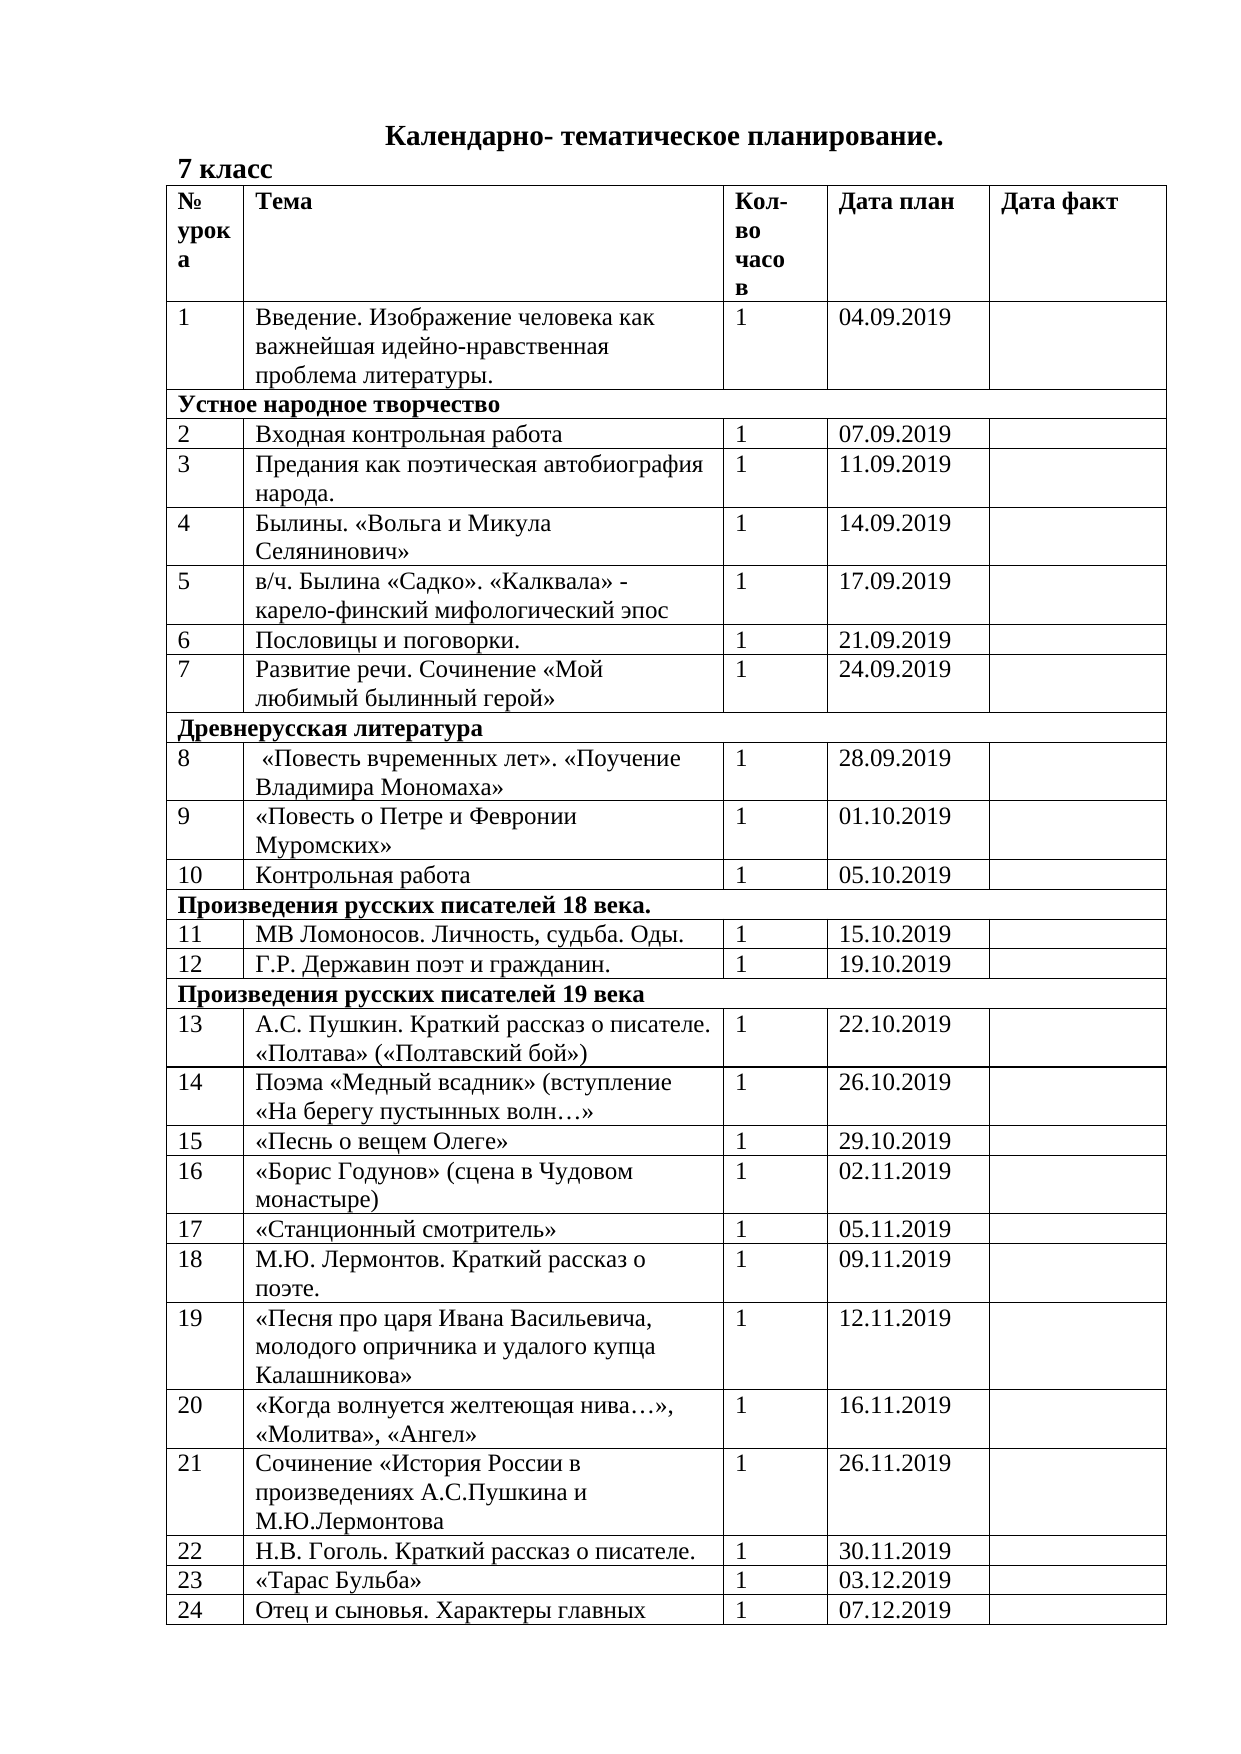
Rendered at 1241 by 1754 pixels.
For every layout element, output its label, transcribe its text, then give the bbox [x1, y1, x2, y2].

table_cell Г.Р. Державин поэт и гражданин. [244, 949, 723, 978]
table_cell 17.09.2019 [828, 566, 989, 624]
table_cell МВ Ломоносов. Личность, судьба. Оды. [244, 920, 723, 948]
table_cell 24.09.2019 [828, 655, 989, 712]
text Календарно- тематическое планирование. [177, 118, 1152, 152]
table_cell [990, 566, 1166, 624]
table_cell [990, 801, 1166, 859]
table_cell «Станционный смотритель» [244, 1214, 723, 1243]
table_cell [990, 1303, 1166, 1389]
table_header № урока [167, 186, 243, 301]
table_cell 9 [167, 801, 243, 859]
table_cell 1 [724, 1536, 827, 1564]
table_cell 1 [724, 449, 827, 507]
table_cell 20 [167, 1390, 243, 1447]
table_cell 1 [724, 625, 827, 653]
table_cell 17 [167, 1214, 243, 1243]
table_cell 1 [724, 801, 827, 859]
text 7 класс [177, 152, 1152, 185]
table_cell 1 [724, 1214, 827, 1243]
table_cell 28.09.2019 [828, 743, 989, 800]
table_cell «Когда волнуется желтеющая нива…», «Молитва», «Ангел» [244, 1390, 723, 1447]
table_cell 1 [724, 1068, 827, 1125]
table_cell 05.11.2019 [828, 1214, 989, 1243]
table_cell 15 [167, 1126, 243, 1155]
table_cell 16 [167, 1156, 243, 1213]
table_cell 12 [167, 949, 243, 978]
table_cell 22 [167, 1536, 243, 1564]
table_cell 15.10.2019 [828, 920, 989, 948]
table_cell 02.11.2019 [828, 1156, 989, 1213]
table_cell 1 [724, 302, 827, 388]
table_cell 01.10.2019 [828, 801, 989, 859]
table_cell А.С. Пушкин. Краткий рассказ о писателе. «Полтава» («Полтавский бой») [244, 1009, 723, 1066]
table_cell 1 [724, 1566, 827, 1594]
table_cell [990, 1214, 1166, 1243]
table_cell [990, 508, 1166, 565]
table_cell [990, 949, 1166, 978]
table_cell [990, 1244, 1166, 1302]
table_cell в/ч. Былина «Садко». «Калквала» - карело-финский мифологический эпос [244, 566, 723, 624]
table_cell Произведения русских писателей 18 века. [167, 890, 1166, 918]
table_cell 30.11.2019 [828, 1536, 989, 1564]
table_cell 10 [167, 860, 243, 889]
table_cell «Повесть вчременных лет». «Поучение Владимира Мономаха» [244, 743, 723, 800]
table_cell [990, 302, 1166, 388]
table_cell [990, 1068, 1166, 1125]
table_cell [990, 1156, 1166, 1213]
table_cell «Повесть о Петре и Февронии Муромских» [244, 801, 723, 859]
table_cell 18 [167, 1244, 243, 1302]
table_cell Н.В. Гоголь. Краткий рассказ о писателе. [244, 1536, 723, 1564]
table_cell М.Ю. Лермонтов. Краткий рассказ о поэте. [244, 1244, 723, 1302]
table_cell 1 [167, 302, 243, 388]
table_cell 3 [167, 449, 243, 507]
table_cell 14 [167, 1068, 243, 1125]
table_cell 07.12.2019 [828, 1595, 989, 1624]
table_cell Поэма «Медный всадник» (вступление «На берегу пустынных волн…» [244, 1068, 723, 1125]
table_cell [990, 860, 1166, 889]
table_cell Былины. «Вольга и Микула Селянинович» [244, 508, 723, 565]
table_cell «Песнь о вещем Олеге» [244, 1126, 723, 1155]
table_cell 5 [167, 566, 243, 624]
table_cell 16.11.2019 [828, 1390, 989, 1447]
table_cell 26.11.2019 [828, 1449, 989, 1535]
table_cell «Тарас Бульба» [244, 1566, 723, 1594]
table_cell [990, 625, 1166, 653]
table_cell 1 [724, 1390, 827, 1447]
table_cell Входная контрольная работа [244, 419, 723, 448]
table_cell 8 [167, 743, 243, 800]
table_cell 29.10.2019 [828, 1126, 989, 1155]
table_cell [244, 1595, 723, 1624]
table_cell 13 [167, 1009, 243, 1066]
table_cell 21 [167, 1449, 243, 1535]
table_cell 2 [167, 419, 243, 448]
table_cell «Песня про царя Ивана Васильевича, молодого опричника и удалого купца Калашникова» [244, 1303, 723, 1389]
table_cell 11.09.2019 [828, 449, 989, 507]
table_cell [990, 655, 1166, 712]
table_header Тема [244, 186, 723, 301]
table_cell 03.12.2019 [828, 1566, 989, 1594]
table_cell Предания как поэтическая автобиография народа. [244, 449, 723, 507]
table_cell [990, 1595, 1166, 1624]
table_cell [990, 1449, 1166, 1535]
table_cell [990, 449, 1166, 507]
table_cell 1 [724, 1156, 827, 1213]
table_cell Развитие речи. Сочинение «Мой любимый былинный герой» [244, 655, 723, 712]
table_cell 1 [724, 655, 827, 712]
table_cell 1 [724, 419, 827, 448]
table_cell [990, 1126, 1166, 1155]
table_cell 05.10.2019 [828, 860, 989, 889]
table_cell 4 [167, 508, 243, 565]
table_cell 26.10.2019 [828, 1068, 989, 1125]
table_cell 1 [724, 743, 827, 800]
table_cell [990, 920, 1166, 948]
table_cell 04.09.2019 [828, 302, 989, 388]
table_header Кол-во часов [724, 186, 827, 301]
table_cell 22.10.2019 [828, 1009, 989, 1066]
table_cell 1 [724, 1303, 827, 1389]
table_cell «Борис Годунов» (сцена в Чудовом монастыре) [244, 1156, 723, 1213]
table_cell [990, 419, 1166, 448]
table_cell 23 [167, 1566, 243, 1594]
table_cell Произведения русских писателей 19 века [167, 979, 1166, 1008]
table_cell 1 [724, 920, 827, 948]
table_cell 7 [167, 655, 243, 712]
table_cell 19.10.2019 [828, 949, 989, 978]
table_cell 1 [724, 860, 827, 889]
table_cell Пословицы и поговорки. [244, 625, 723, 653]
table_cell Древнерусская литература [167, 713, 1166, 742]
table_cell 12.11.2019 [828, 1303, 989, 1389]
table_cell 14.09.2019 [828, 508, 989, 565]
table_cell [990, 1566, 1166, 1594]
table_cell [990, 1390, 1166, 1447]
table_cell [990, 1009, 1166, 1066]
table_cell Введение. Изображение человека как важнейшая идейно-нравственная проблема литературы. [244, 302, 723, 388]
table_cell 6 [167, 625, 243, 653]
table_cell Устное народное творчество [167, 390, 1166, 418]
table_header Дата факт [990, 186, 1166, 301]
table_cell 11 [167, 920, 243, 948]
table_cell Контрольная работа [244, 860, 723, 889]
table_cell 1 [724, 1449, 827, 1535]
table_cell Сочинение «История России в произведениях А.С.Пушкина и М.Ю.Лермонтова [244, 1449, 723, 1535]
table_header Дата план [828, 186, 989, 301]
table_cell [990, 743, 1166, 800]
table_cell 1 [724, 949, 827, 978]
table_cell 1 [724, 1244, 827, 1302]
table_cell 19 [167, 1303, 243, 1389]
table_cell 1 [724, 1126, 827, 1155]
table_cell 1 [724, 1009, 827, 1066]
table_cell 21.09.2019 [828, 625, 989, 653]
table_cell 1 [724, 1595, 827, 1624]
table_cell [990, 1536, 1166, 1564]
table_cell 1 [724, 508, 827, 565]
table_cell 09.11.2019 [828, 1244, 989, 1302]
table_cell 24 [167, 1595, 243, 1624]
table_cell 1 [724, 566, 827, 624]
table_cell 07.09.2019 [828, 419, 989, 448]
